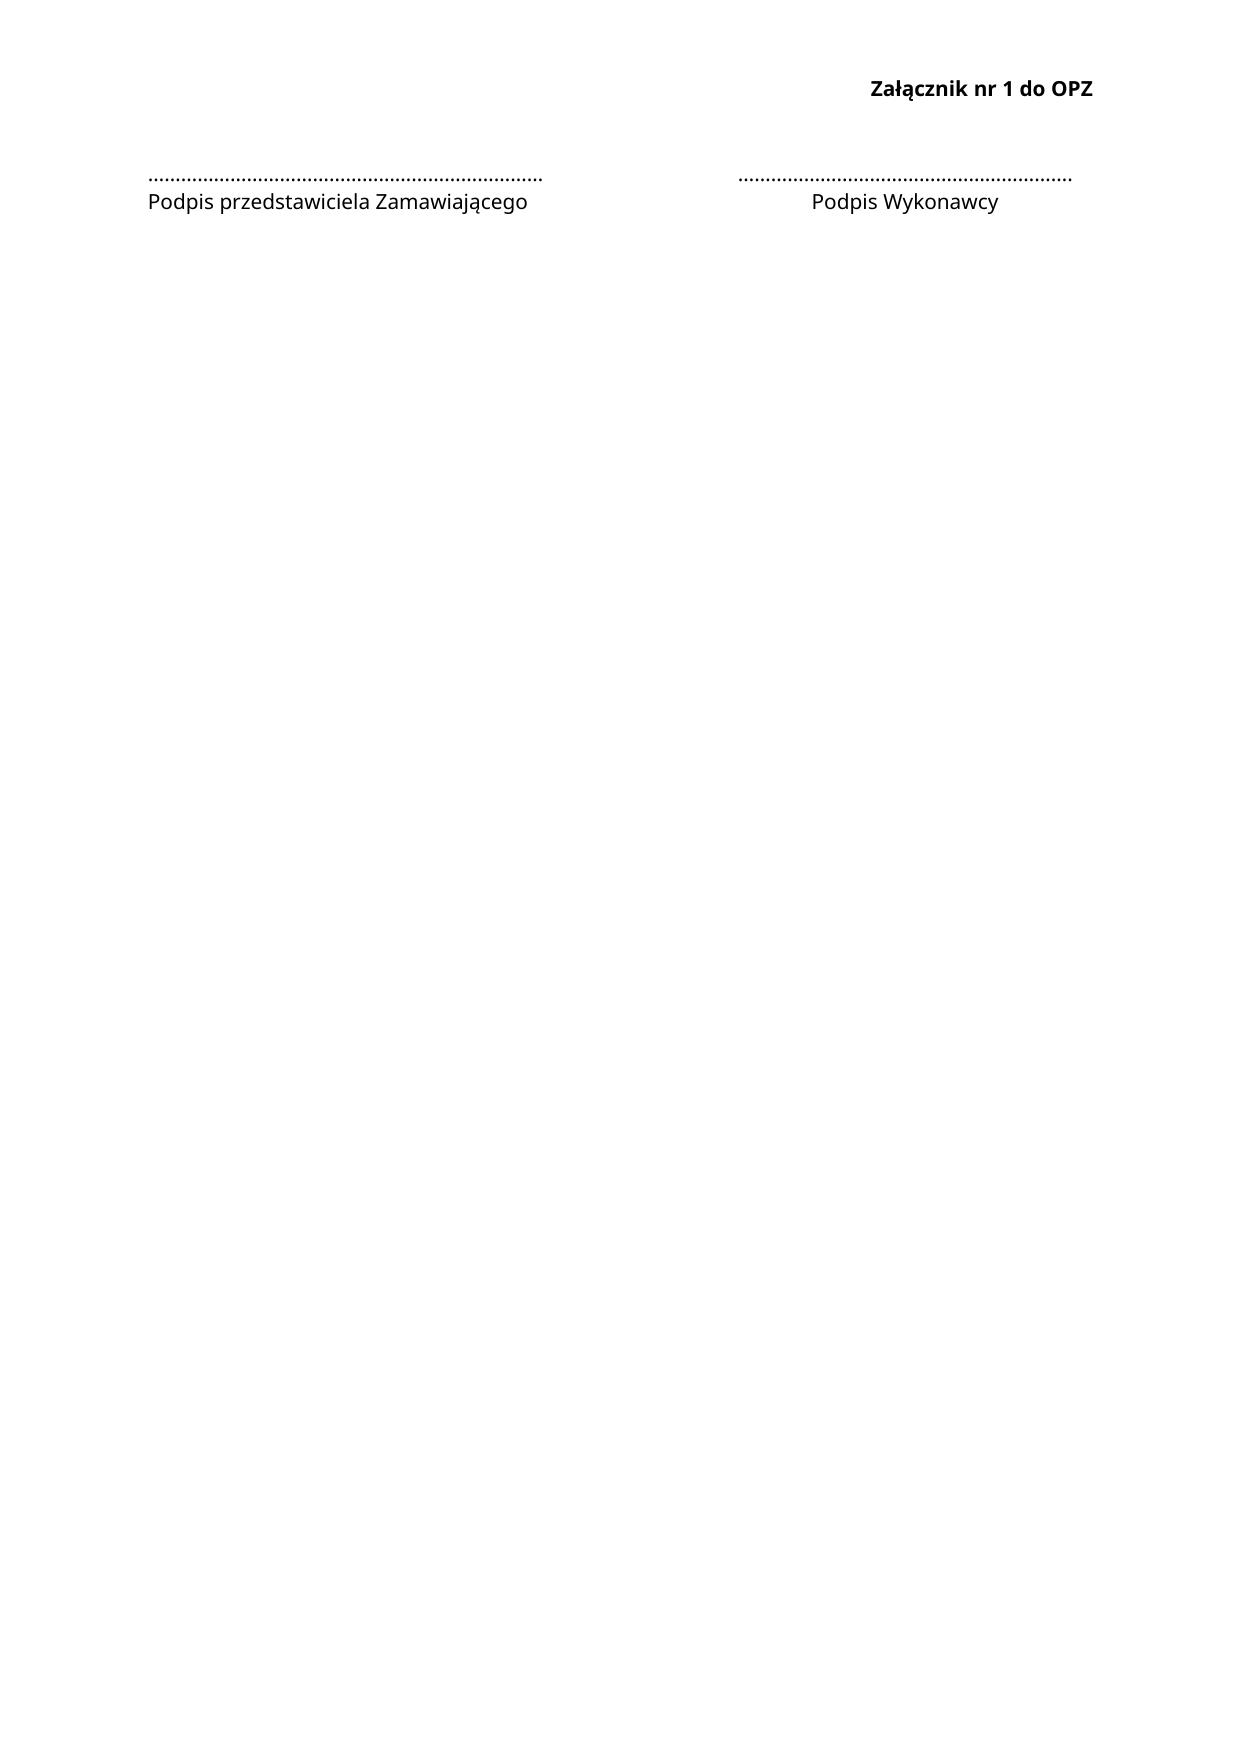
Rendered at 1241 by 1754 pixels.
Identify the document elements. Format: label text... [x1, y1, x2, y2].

text Podpis przedstawiciela Zamawiającego Podpis Wykonawcy [148, 187, 1092, 216]
text ……………………………………………………………… ……………………………………………………. [148, 159, 1092, 187]
